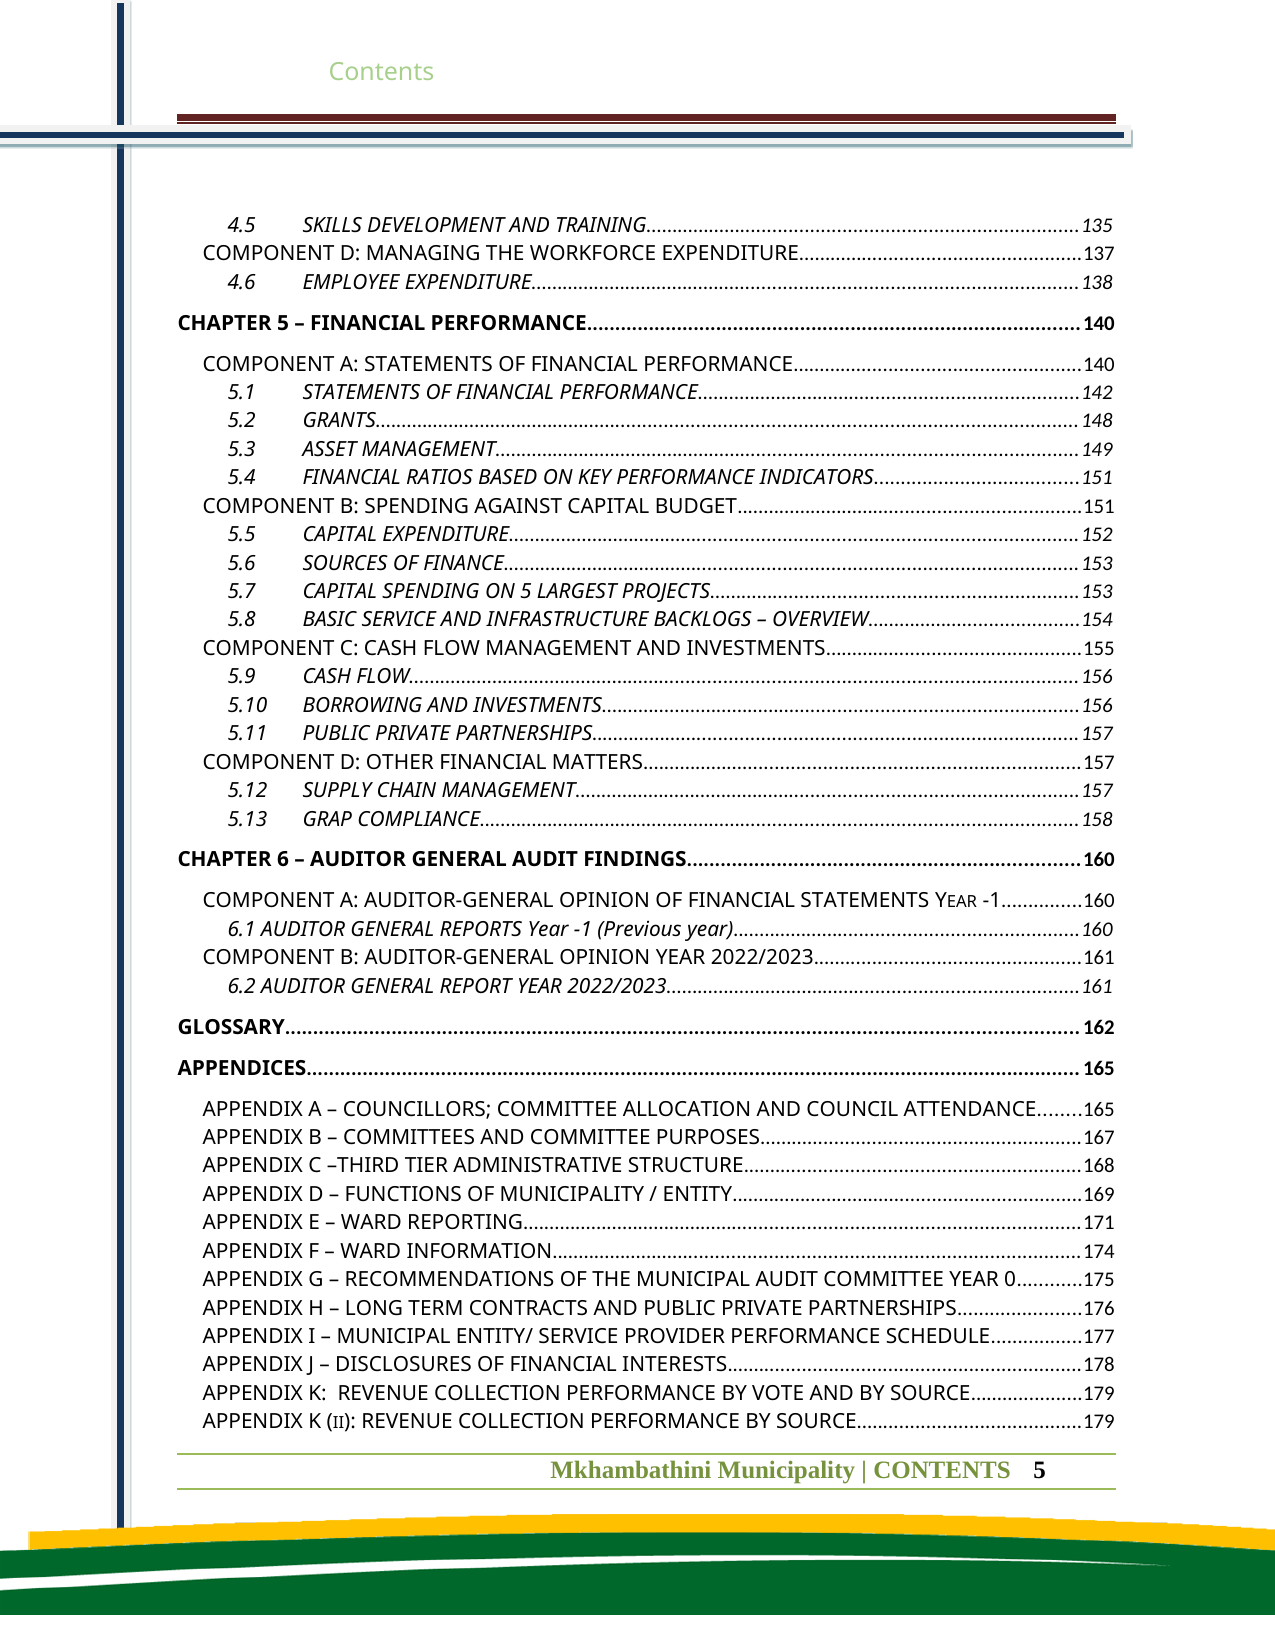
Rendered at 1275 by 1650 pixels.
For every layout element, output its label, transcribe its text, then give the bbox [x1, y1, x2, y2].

text CHAPTER 6 – AUDITOR GENERAL AUDIT FINDINGS 160 [177, 844, 1116, 873]
text 6.1 AUDITOR GENERAL REPORTS Year -1 (Previous year) 160 [227, 914, 1116, 942]
text COMPONENT B: AUDITOR-GENERAL OPINION YEAR 2022/2023 161 [202, 942, 1116, 971]
text GLOSSARY 162 [177, 1012, 1116, 1040]
text APPENDIX I – MUNICIPAL ENTITY/ SERVICE PROVIDER PERFORMANCE SCHEDULE 177 [202, 1321, 1116, 1349]
text CHAPTER 5 – FINANCIAL PERFORMANCE 140 [177, 308, 1116, 336]
text 5.2 GRANTS 148 [227, 406, 1116, 434]
text 5.6 SOURCES OF FINANCE 153 [227, 548, 1116, 576]
text APPENDIX K (ii): REVENUE COLLECTION PERFORMANCE BY SOURCE 179 [202, 1406, 1116, 1435]
text COMPONENT A: STATEMENTS OF FINANCIAL PERFORMANCE 140 [202, 349, 1116, 377]
text 5.4 FINANCIAL RATIOS BASED ON KEY PERFORMANCE INDICATORS 151 [227, 462, 1116, 491]
text APPENDICES 165 [177, 1053, 1116, 1081]
text 4.5 SKILLS DEVELOPMENT AND TRAINING 135 [227, 210, 1116, 238]
text APPENDIX K: REVENUE COLLECTION PERFORMANCE BY VOTE AND BY SOURCE 179 [202, 1378, 1116, 1406]
text APPENDIX B – COMMITTEES AND COMMITTEE PURPOSES 167 [202, 1122, 1116, 1151]
text 5.9 CASH FLOW 156 [227, 661, 1116, 690]
text COMPONENT C: CASH FLOW MANAGEMENT AND INVESTMENTS 155 [202, 633, 1116, 661]
text APPENDIX C –THIRD TIER ADMINISTRATIVE STRUCTURE 168 [202, 1151, 1116, 1179]
text 5.10 BORROWING AND INVESTMENTS 156 [227, 690, 1116, 718]
text APPENDIX G – RECOMMENDATIONS OF THE MUNICIPAL AUDIT COMMITTEE YEAR 0 175 [202, 1264, 1116, 1293]
text COMPONENT B: SPENDING AGAINST CAPITAL BUDGET 151 [202, 491, 1116, 519]
text COMPONENT D: OTHER FINANCIAL MATTERS 157 [202, 747, 1116, 775]
text 5.12 SUPPLY CHAIN MANAGEMENT 157 [227, 775, 1116, 804]
text 6.2 AUDITOR GENERAL REPORT YEAR 2022/2023 161 [227, 971, 1116, 999]
text COMPONENT A: AUDITOR-GENERAL OPINION OF FINANCIAL STATEMENTS Year -1 160 [202, 886, 1116, 914]
picture [0, 1514, 1275, 1615]
text 5.13 GRAP COMPLIANCE 158 [227, 804, 1116, 832]
text APPENDIX F – WARD INFORMATION 174 [202, 1236, 1116, 1264]
text APPENDIX H – LONG TERM CONTRACTS AND PUBLIC PRIVATE PARTNERSHIPS 176 [202, 1293, 1116, 1321]
text 5.11 PUBLIC PRIVATE PARTNERSHIPS 157 [227, 718, 1116, 747]
text 5.1 STATEMENTS OF FINANCIAL PERFORMANCE 142 [227, 377, 1116, 406]
text 5.5 CAPITAL EXPENDITURE 152 [227, 519, 1116, 548]
text 5.3 ASSET MANAGEMENT 149 [227, 434, 1116, 462]
text 5.7 CAPITAL SPENDING ON 5 LARGEST PROJECTS 153 [227, 576, 1116, 604]
text APPENDIX A – COUNCILLORS; COMMITTEE ALLOCATION AND COUNCIL ATTENDANCE 165 [202, 1094, 1116, 1122]
text 4.6 EMPLOYEE EXPENDITURE 138 [227, 267, 1116, 295]
text APPENDIX E – WARD REPORTING 171 [202, 1207, 1116, 1236]
text APPENDIX J – DISCLOSURES OF FINANCIAL INTERESTS 178 [202, 1349, 1116, 1378]
text APPENDIX D – FUNCTIONS OF MUNICIPALITY / ENTITY 169 [202, 1179, 1116, 1207]
text 5.8 BASIC SERVICE AND INFRASTRUCTURE BACKLOGS – OVERVIEW 154 [227, 604, 1116, 633]
text COMPONENT D: MANAGING THE WORKFORCE EXPENDITURE 137 [202, 238, 1116, 267]
